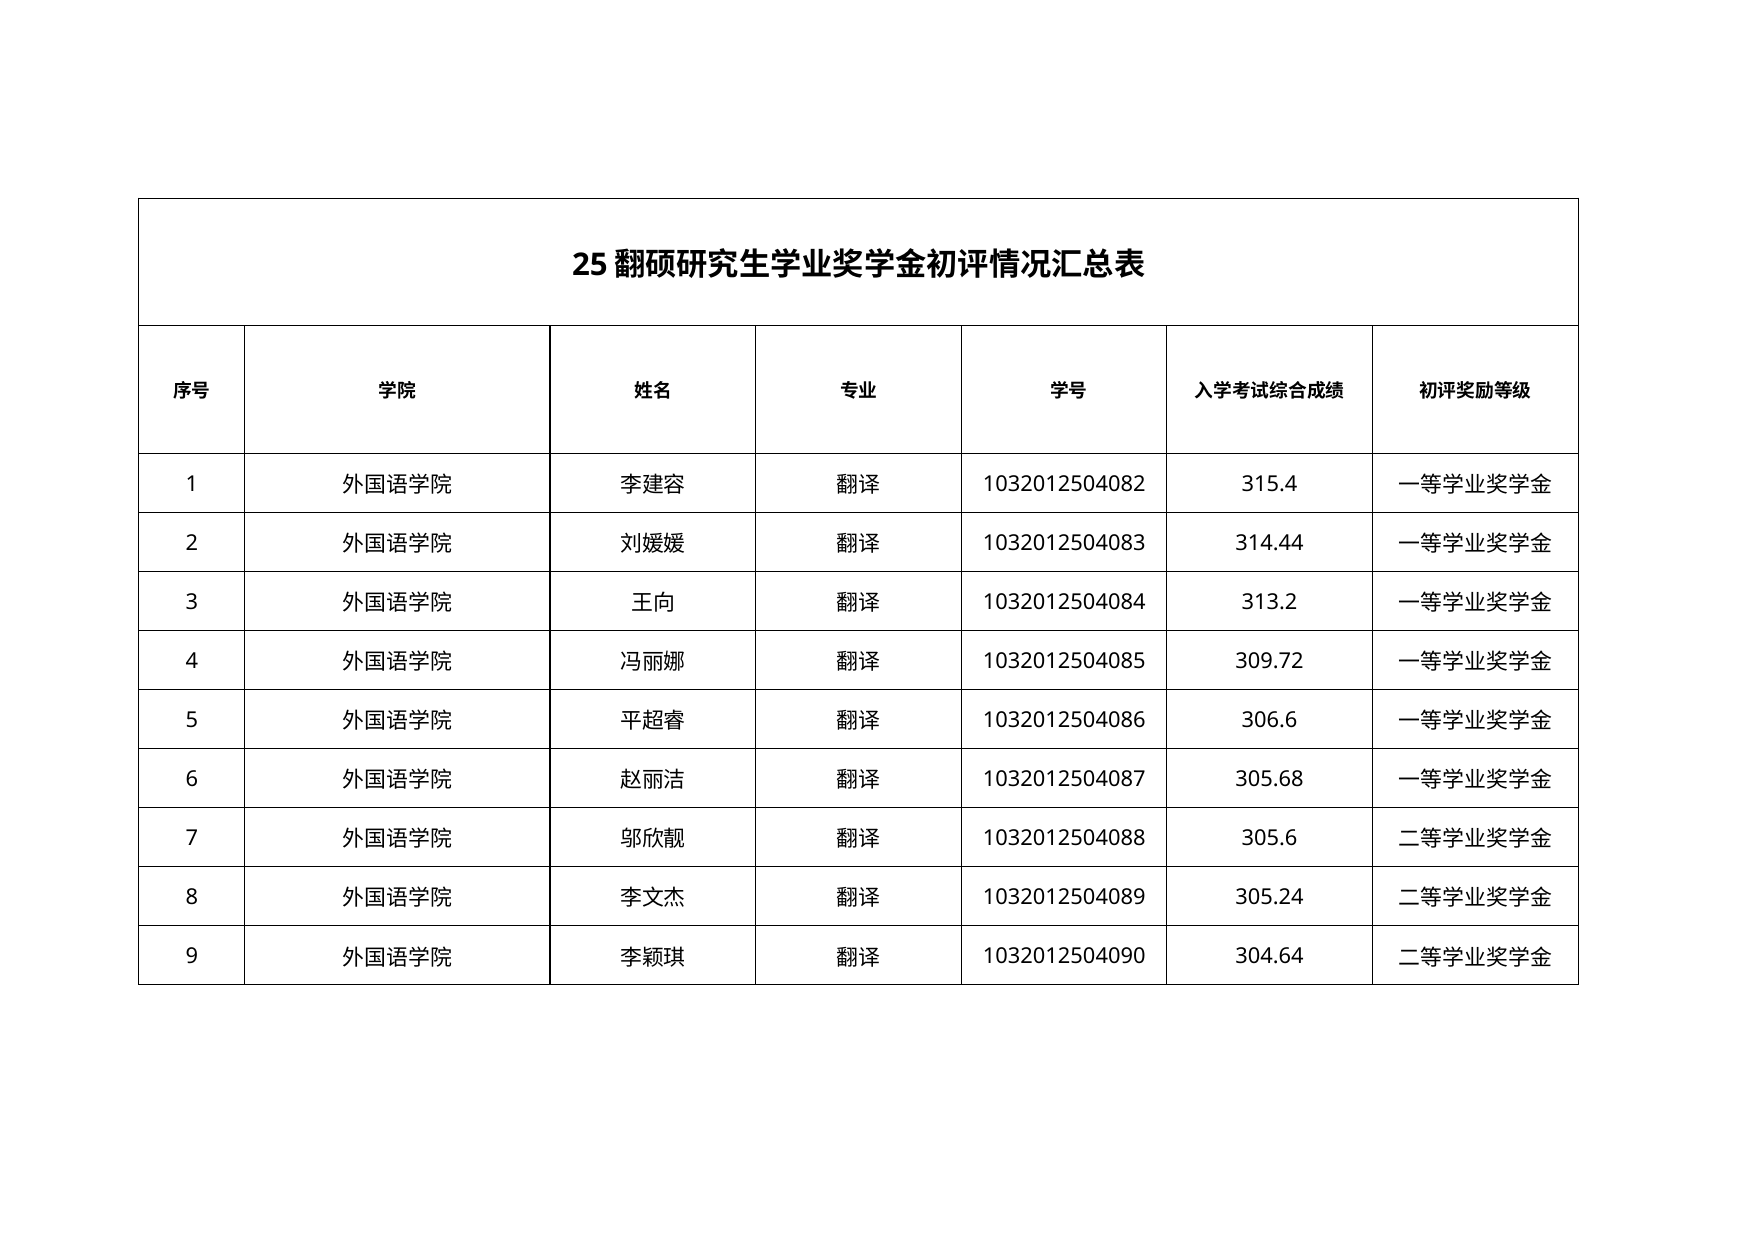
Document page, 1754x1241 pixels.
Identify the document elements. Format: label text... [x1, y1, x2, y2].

table_cell 309.72 [1167, 631, 1372, 689]
table_cell 翻译 [756, 926, 961, 984]
table_cell 二等学业奖学金 [1373, 808, 1578, 866]
table_cell 305.6 [1167, 808, 1372, 866]
table_cell 邬欣靓 [551, 808, 755, 866]
table_cell 学院 [245, 326, 549, 453]
table_cell 翻译 [756, 690, 961, 748]
table_cell 入学考试综合成绩 [1167, 326, 1372, 453]
table_cell 7 [139, 808, 244, 866]
table_cell 1032012504090 [962, 926, 1166, 984]
table_cell 赵丽洁 [551, 749, 755, 807]
table_cell 2 [139, 513, 244, 571]
table_cell 翻译 [756, 631, 961, 689]
table_cell 一等学业奖学金 [1373, 513, 1578, 571]
table_cell 313.2 [1167, 572, 1372, 630]
table_cell 外国语学院 [245, 808, 549, 866]
table_cell 李颖琪 [551, 926, 755, 984]
table_cell 1032012504087 [962, 749, 1166, 807]
table_cell 李建容 [551, 454, 755, 512]
table_cell 外国语学院 [245, 749, 549, 807]
table_cell 刘媛媛 [551, 513, 755, 571]
table_cell 6 [139, 749, 244, 807]
table_cell 315.4 [1167, 454, 1372, 512]
table_cell 序号 [139, 326, 244, 453]
table_cell 一等学业奖学金 [1373, 631, 1578, 689]
table_cell 1032012504086 [962, 690, 1166, 748]
table_cell 1032012504084 [962, 572, 1166, 630]
table_cell 1 [139, 454, 244, 512]
table_header 25翻硕研究生学业奖学金初评情况汇总表 [139, 199, 1578, 325]
table_cell 1032012504089 [962, 867, 1166, 925]
table_cell 一等学业奖学金 [1373, 572, 1578, 630]
table_cell 翻译 [756, 513, 961, 571]
table_cell 王向 [551, 572, 755, 630]
table_cell 翻译 [756, 454, 961, 512]
table_cell 一等学业奖学金 [1373, 454, 1578, 512]
table_cell 8 [139, 867, 244, 925]
table_cell 姓名 [551, 326, 755, 453]
table_cell 1032012504083 [962, 513, 1166, 571]
table_cell 翻译 [756, 749, 961, 807]
table_cell 翻译 [756, 867, 961, 925]
table_cell 初评奖励等级 [1373, 326, 1578, 453]
table_cell 平超睿 [551, 690, 755, 748]
table_cell 翻译 [756, 572, 961, 630]
table_cell 1032012504088 [962, 808, 1166, 866]
table_cell 翻译 [756, 808, 961, 866]
table_cell 3 [139, 572, 244, 630]
table_cell 外国语学院 [245, 454, 549, 512]
table_cell 306.6 [1167, 690, 1372, 748]
table_cell 一等学业奖学金 [1373, 690, 1578, 748]
table_cell 专业 [756, 326, 961, 453]
table_cell 304.64 [1167, 926, 1372, 984]
table_cell 314.44 [1167, 513, 1372, 571]
table_cell 冯丽娜 [551, 631, 755, 689]
table_cell 305.24 [1167, 867, 1372, 925]
table_cell 4 [139, 631, 244, 689]
table_cell 外国语学院 [245, 572, 549, 630]
table_cell 305.68 [1167, 749, 1372, 807]
table_cell 5 [139, 690, 244, 748]
table_cell 李文杰 [551, 867, 755, 925]
table_cell 外国语学院 [245, 690, 549, 748]
table_cell 1032012504085 [962, 631, 1166, 689]
table_cell 一等学业奖学金 [1373, 749, 1578, 807]
table_cell 外国语学院 [245, 926, 549, 984]
table_cell 外国语学院 [245, 867, 549, 925]
table_cell 二等学业奖学金 [1373, 867, 1578, 925]
table_cell 9 [139, 926, 244, 984]
table_cell 二等学业奖学金 [1373, 926, 1578, 984]
table_cell 外国语学院 [245, 631, 549, 689]
table_cell 1032012504082 [962, 454, 1166, 512]
table_cell 学号 [962, 326, 1166, 453]
table_cell 外国语学院 [245, 513, 549, 571]
